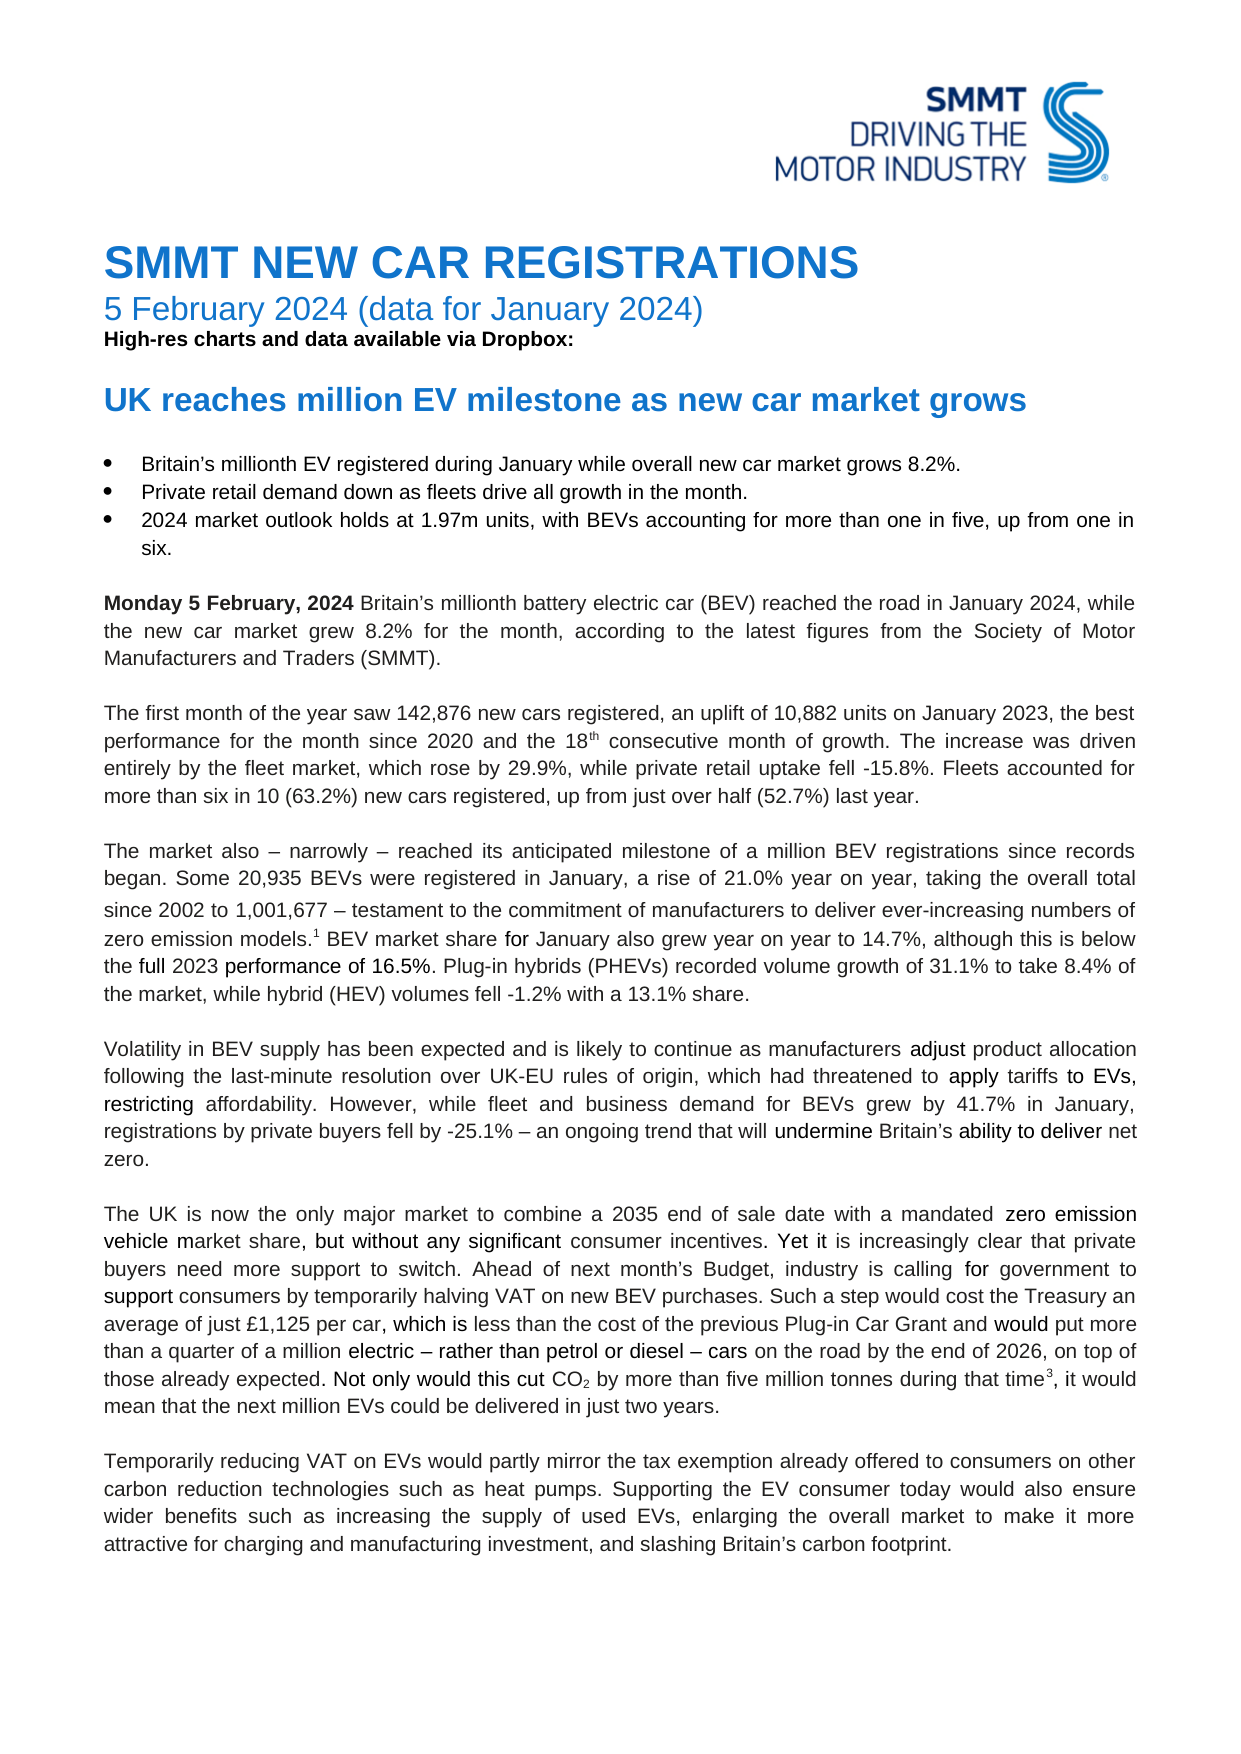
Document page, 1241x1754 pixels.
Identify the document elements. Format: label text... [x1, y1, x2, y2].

text SMMT NEW CAR REGISTRATIONS 5 February 2024 (data for January 2024) High-res charts and data available via Dropbox: [103, 236, 1137, 351]
text Volatility in BEV supply has been expected and is likely to continue as manufacturers adjust product allocation following the last-minute resolution over UK-EU rules of origin, which had threatened to apply tariffs to EVs, restricting affordability. However, while fleet and business demand for BEVs grew by 41.7% in January, registrations by private buyers fell by -25.1% – an ongoing trend that will undermine Britain’s ability to deliver net zero. [103, 1037, 1137, 1171]
list Britain’s millionth EV registered during January while overall new car market grows 8.2%. [103, 452, 1137, 476]
text The UK is now the only major market to combine a 2035 end of sale date with a mandated zero emission vehicle market share, but without any significant consumer incentives. Yet it is increasingly clear that private buyers need more support to switch. Ahead of next month’s Budget, industry is calling for government to support consumers by temporarily halving VAT on new BEV purchases. Such a step would cost the Treasury an average of just £1,125 per car, which is less than the cost of the previous Plug-in Car Grant and would put more than a quarter of a million electric – rather than petrol or diesel – cars on the road by the end of 2026, on top of those already expected. Not only would this cut CO2 by more than five million tonnes during that time3, it would mean that the next million EVs could be delivered in just two years. [103, 1202, 1137, 1418]
list Private retail demand down as fleets drive all growth in the month. [103, 480, 1137, 504]
text The market also – narrowly – reached its anticipated milestone of a million BEV registrations since records began. Some 20,935 BEVs were registered in January, a rise of 21.0% year on year, taking the overall total since 2002 to 1,001,677 – testament to the commitment of manufacturers to deliver ever-increasing numbers of zero emission models.1 BEV market share for January also grew year on year to 14.7%, although this is below the full 2023 performance of 16.5%. Plug-in hybrids (PHEVs) recorded volume growth of 31.1% to take 8.4% of the market, while hybrid (HEV) volumes fell -1.2% with a 13.1% share. [103, 838, 1137, 1006]
text Monday 5 February, 2024 Britain’s millionth battery electric car (BEV) reached the road in January 2024, while the new car market grew 8.2% for the month, according to the latest figures from the Society of Motor Manufacturers and Traders (SMMT). [103, 591, 1137, 670]
picture [750, 59, 1138, 207]
list 2024 market outlook holds at 1.97m units, with BEVs accounting for more than one in five, up from one in six. [103, 508, 1137, 560]
list UK reaches million EV milestone as new car market grows [103, 380, 1137, 418]
text The first month of the year saw 142,876 new cars registered, an uplift of 10,882 units on January 2023, the best performance for the month since 2020 and the 18th consecutive month of growth. The increase was driven entirely by the fleet market, which rose by 29.9%, while private retail uptake fell -15.8%. Fleets accounted for more than six in 10 (63.2%) new cars registered, up from just over half (52.7%) last year. [103, 701, 1137, 807]
text Temporarily reducing VAT on EVs would partly mirror the tax exemption already offered to consumers on other carbon reduction technologies such as heat pumps. Supporting the EV consumer today would also ensure wider benefits such as increasing the supply of used EVs, enlarging the overall market to make it more attractive for charging and manufacturing investment, and slashing Britain’s carbon footprint. [103, 1449, 1137, 1556]
